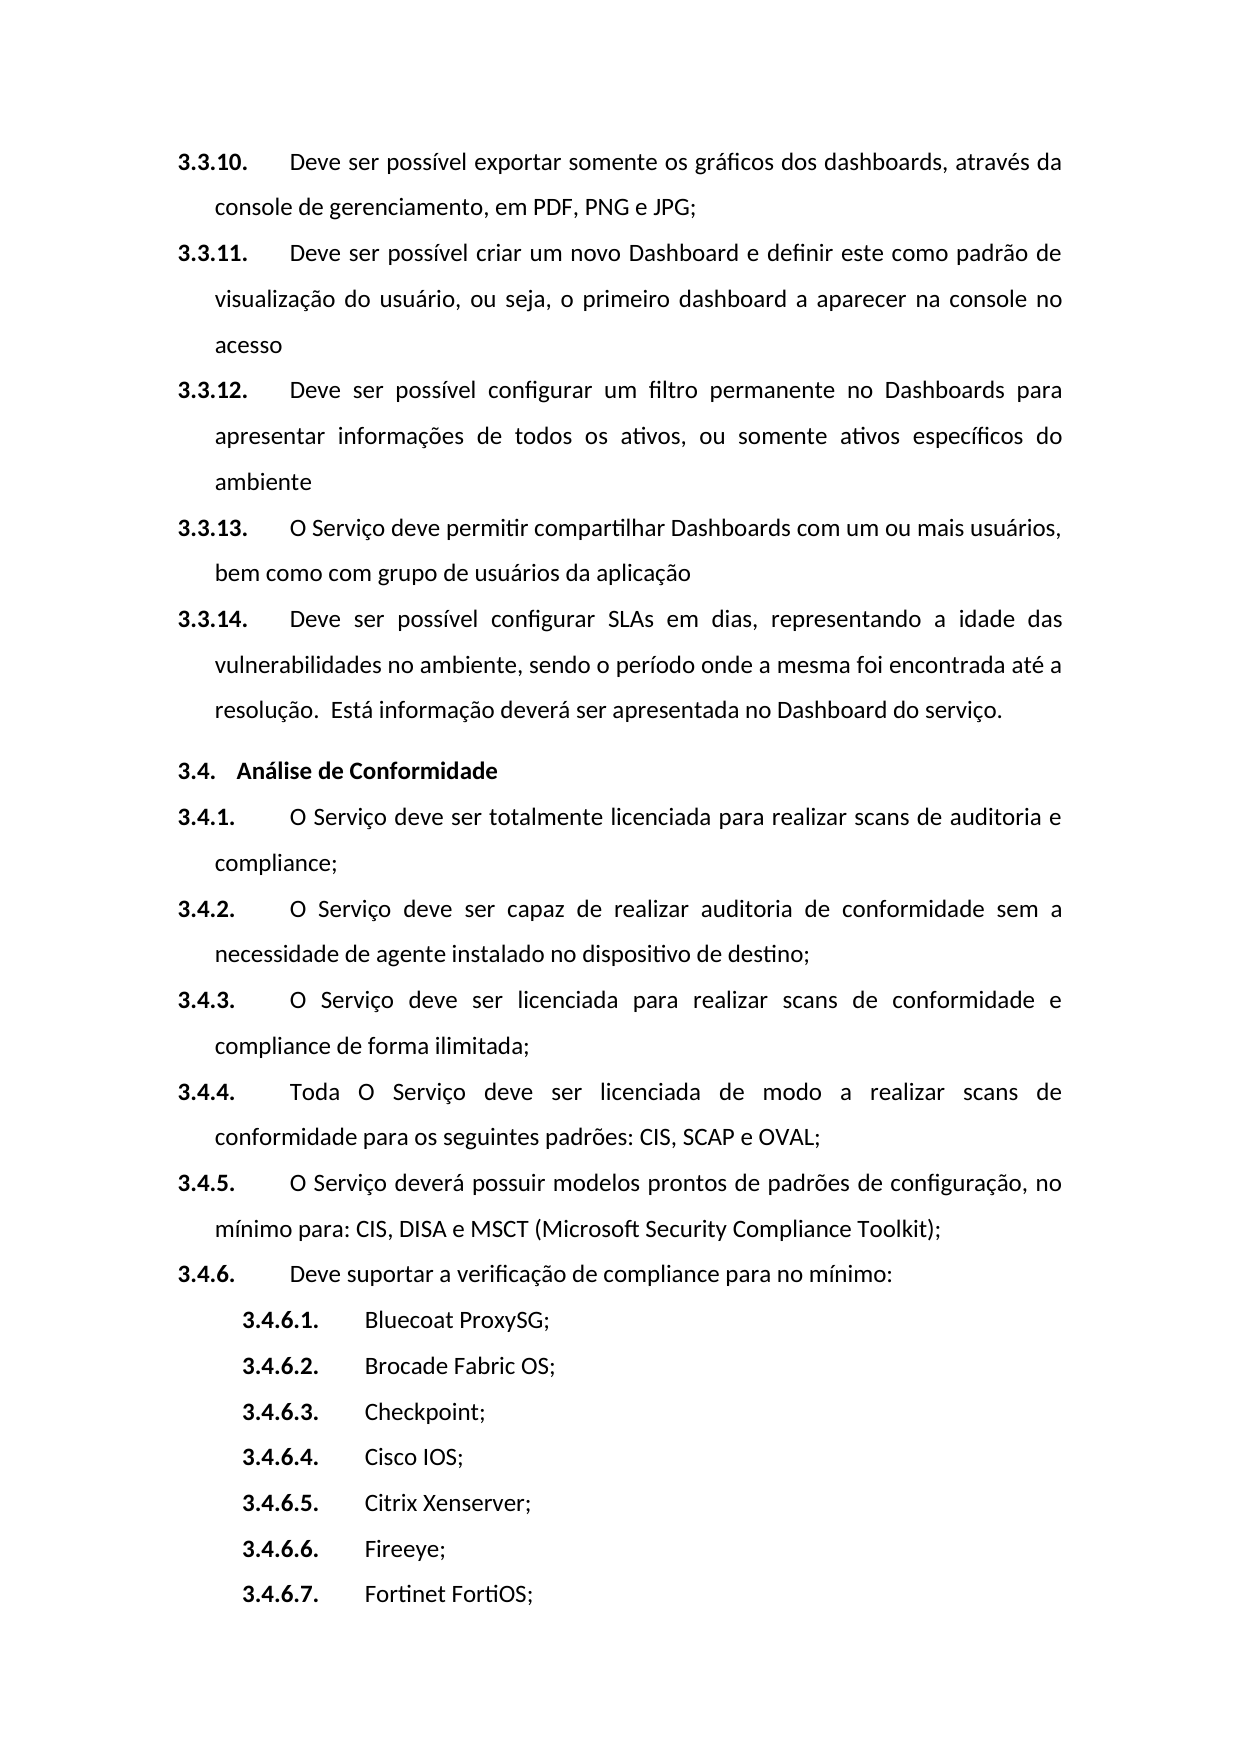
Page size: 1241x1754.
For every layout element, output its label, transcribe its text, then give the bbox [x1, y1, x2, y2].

list Análise de Conformidade [177, 756, 1063, 786]
list Deve ser possível exportar somente os gráficos dos dashboards, através da console de gerenciamento, em PDF, PNG e JPG; [177, 146, 1063, 222]
list O Serviço deve permitir compartilhar Dashboards com um ou mais usuários, bem como com grupo de usuários da aplicação [177, 512, 1063, 588]
list O Serviço deve ser licenciada para realizar scans de conformidade e compliance de forma ilimitada; [177, 984, 1063, 1060]
list Brocade Fabric OS; [242, 1350, 1176, 1381]
list Fireeye; [242, 1533, 1176, 1563]
list Deve ser possível configurar um filtro permanente no Dashboards para apresentar informações de todos os ativos, ou somente ativos específicos do ambiente [177, 374, 1063, 496]
list Citrix Xenserver; [242, 1487, 1176, 1518]
list O Serviço deve ser totalmente licenciada para realizar scans de auditoria e compliance; [177, 801, 1063, 877]
list Checkpoint; [242, 1396, 1176, 1426]
list Toda O Serviço deve ser licenciada de modo a realizar scans de conformidade para os seguintes padrões: CIS, SCAP e OVAL; [177, 1076, 1063, 1152]
list O Serviço deve ser capaz de realizar auditoria de conformidade sem a necessidade de agente instalado no dispositivo de destino; [177, 893, 1063, 969]
list O Serviço deverá possuir modelos prontos de padrões de configuração, no mínimo para: CIS, DISA e MSCT (Microsoft Security Compliance Toolkit); [177, 1167, 1063, 1243]
list Fortinet FortiOS; [242, 1579, 1176, 1609]
list Bluecoat ProxySG; [242, 1304, 1176, 1335]
list Cisco IOS; [242, 1441, 1176, 1472]
list Deve ser possível criar um novo Dashboard e definir este como padrão de visualização do usuário, ou seja, o primeiro dashboard a aparecer na console no acesso [177, 237, 1063, 359]
list Deve suportar a verificação de compliance para no mínimo: [177, 1258, 1063, 1289]
list Deve ser possível configurar SLAs em dias, representando a idade das vulnerabilidades no ambiente, sendo o período onde a mesma foi encontrada até a resolução. Está informação deverá ser apresentada no Dashboard do serviço. [177, 603, 1063, 725]
